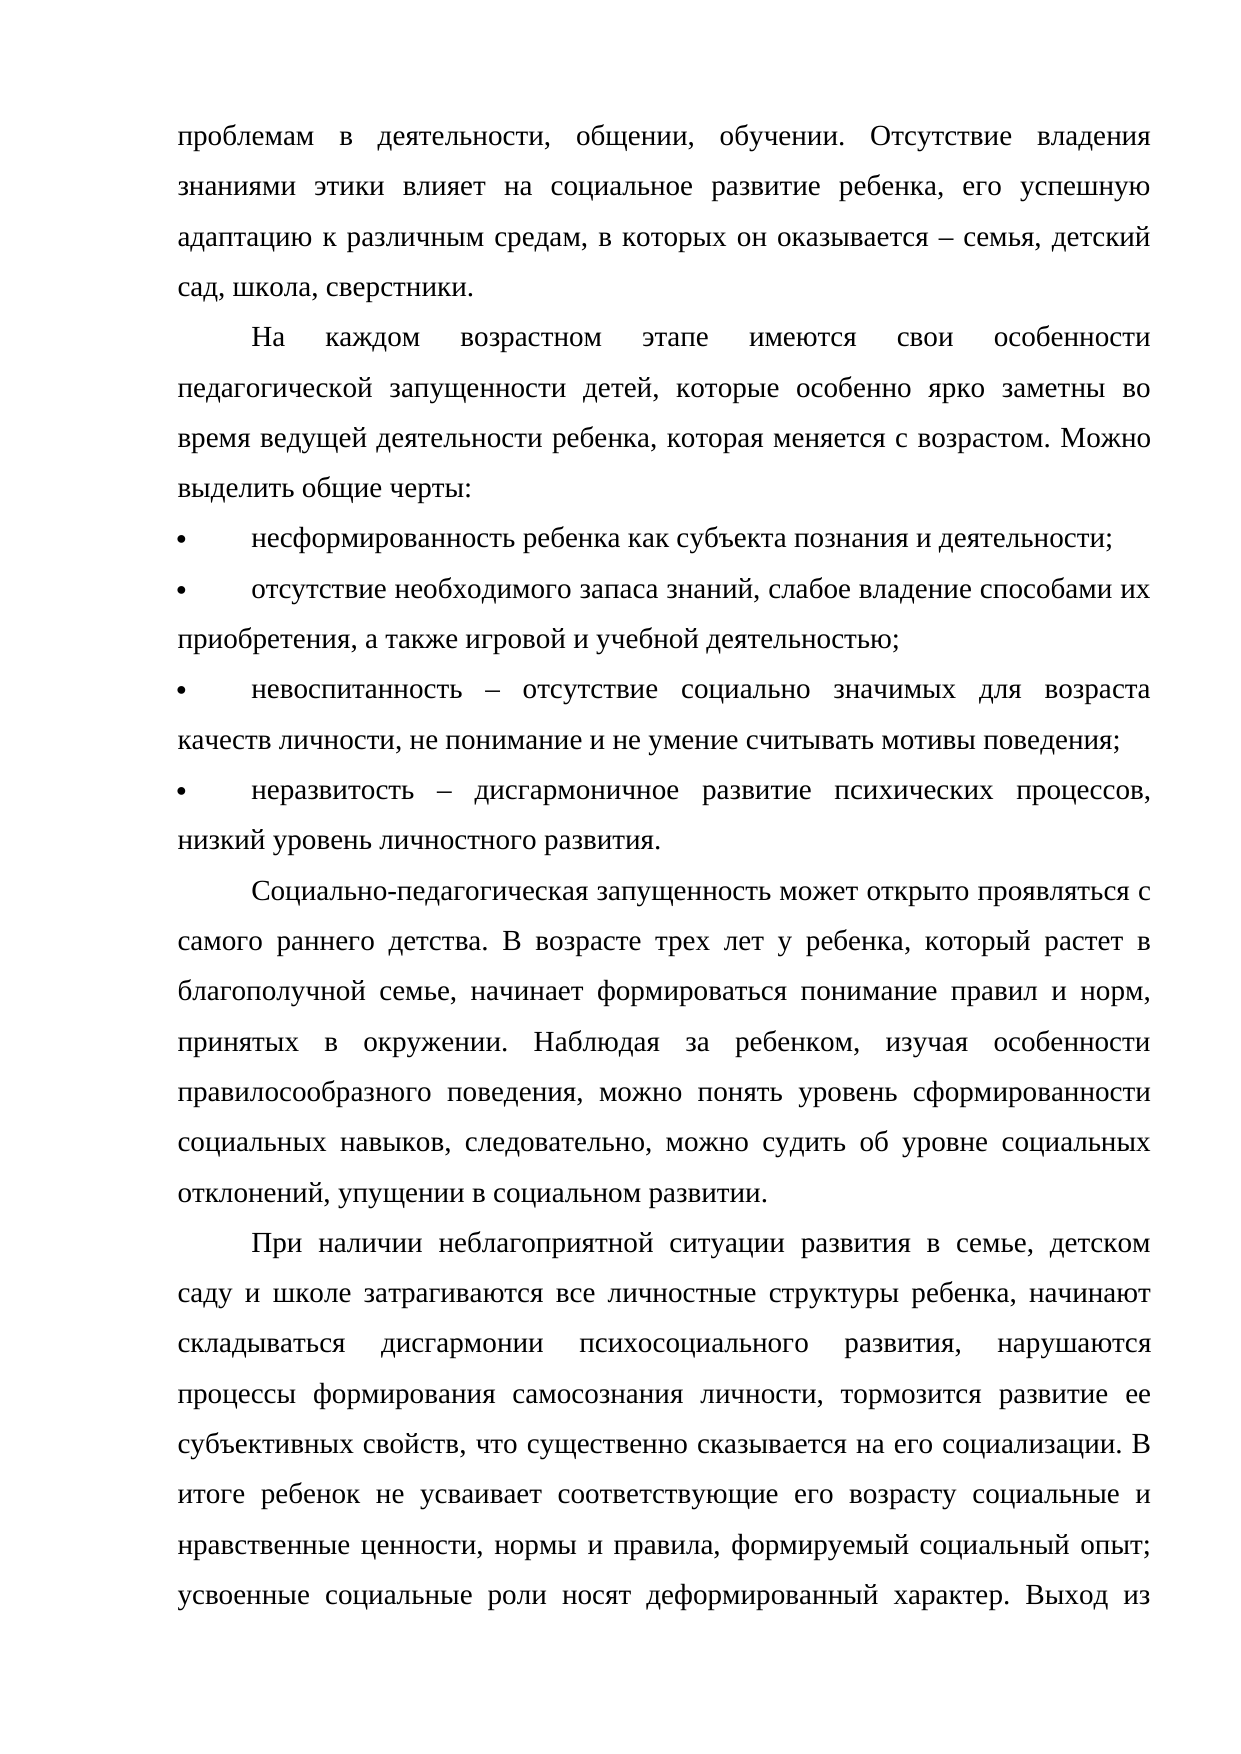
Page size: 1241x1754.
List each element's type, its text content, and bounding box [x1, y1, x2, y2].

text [177, 1225, 1152, 1611]
text На каждом возрастном этапе имеются свои особенности педагогической запущенности детей, которые особенно ярко заметны во время ведущей деятельности ребенка, которая меняется с возрастом. Можно выделить общие черты: [177, 319, 1152, 504]
list невоспитанность – отсутствие социально значимых для возраста качеств личности, не понимание и не умение считывать мотивы поведения; [177, 672, 1152, 755]
text Социально-педагогическая запущенность может открыто проявляться с самого раннего детства. В возрасте трех лет у ребенка, который растет в благополучной семье, начинает формироваться понимание правил и норм, принятых в окружении. Наблюдая за ребенком, изучая особенности правилосообразного поведения, можно понять уровень сформированности социальных навыков, следовательно, можно судить об уровне социальных отклонений, упущении в социальном развитии. [177, 873, 1152, 1208]
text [177, 118, 1152, 303]
list отсутствие необходимого запаса знаний, слабое владение способами их приобретения, а также игровой и учебной деятельностью; [177, 571, 1152, 655]
list неразвитость – дисгармоничное развитие психических процессов, низкий уровень личностного развития. [177, 772, 1152, 856]
list несформированность ребенка как субъекта познания и деятельности; [177, 521, 1152, 554]
